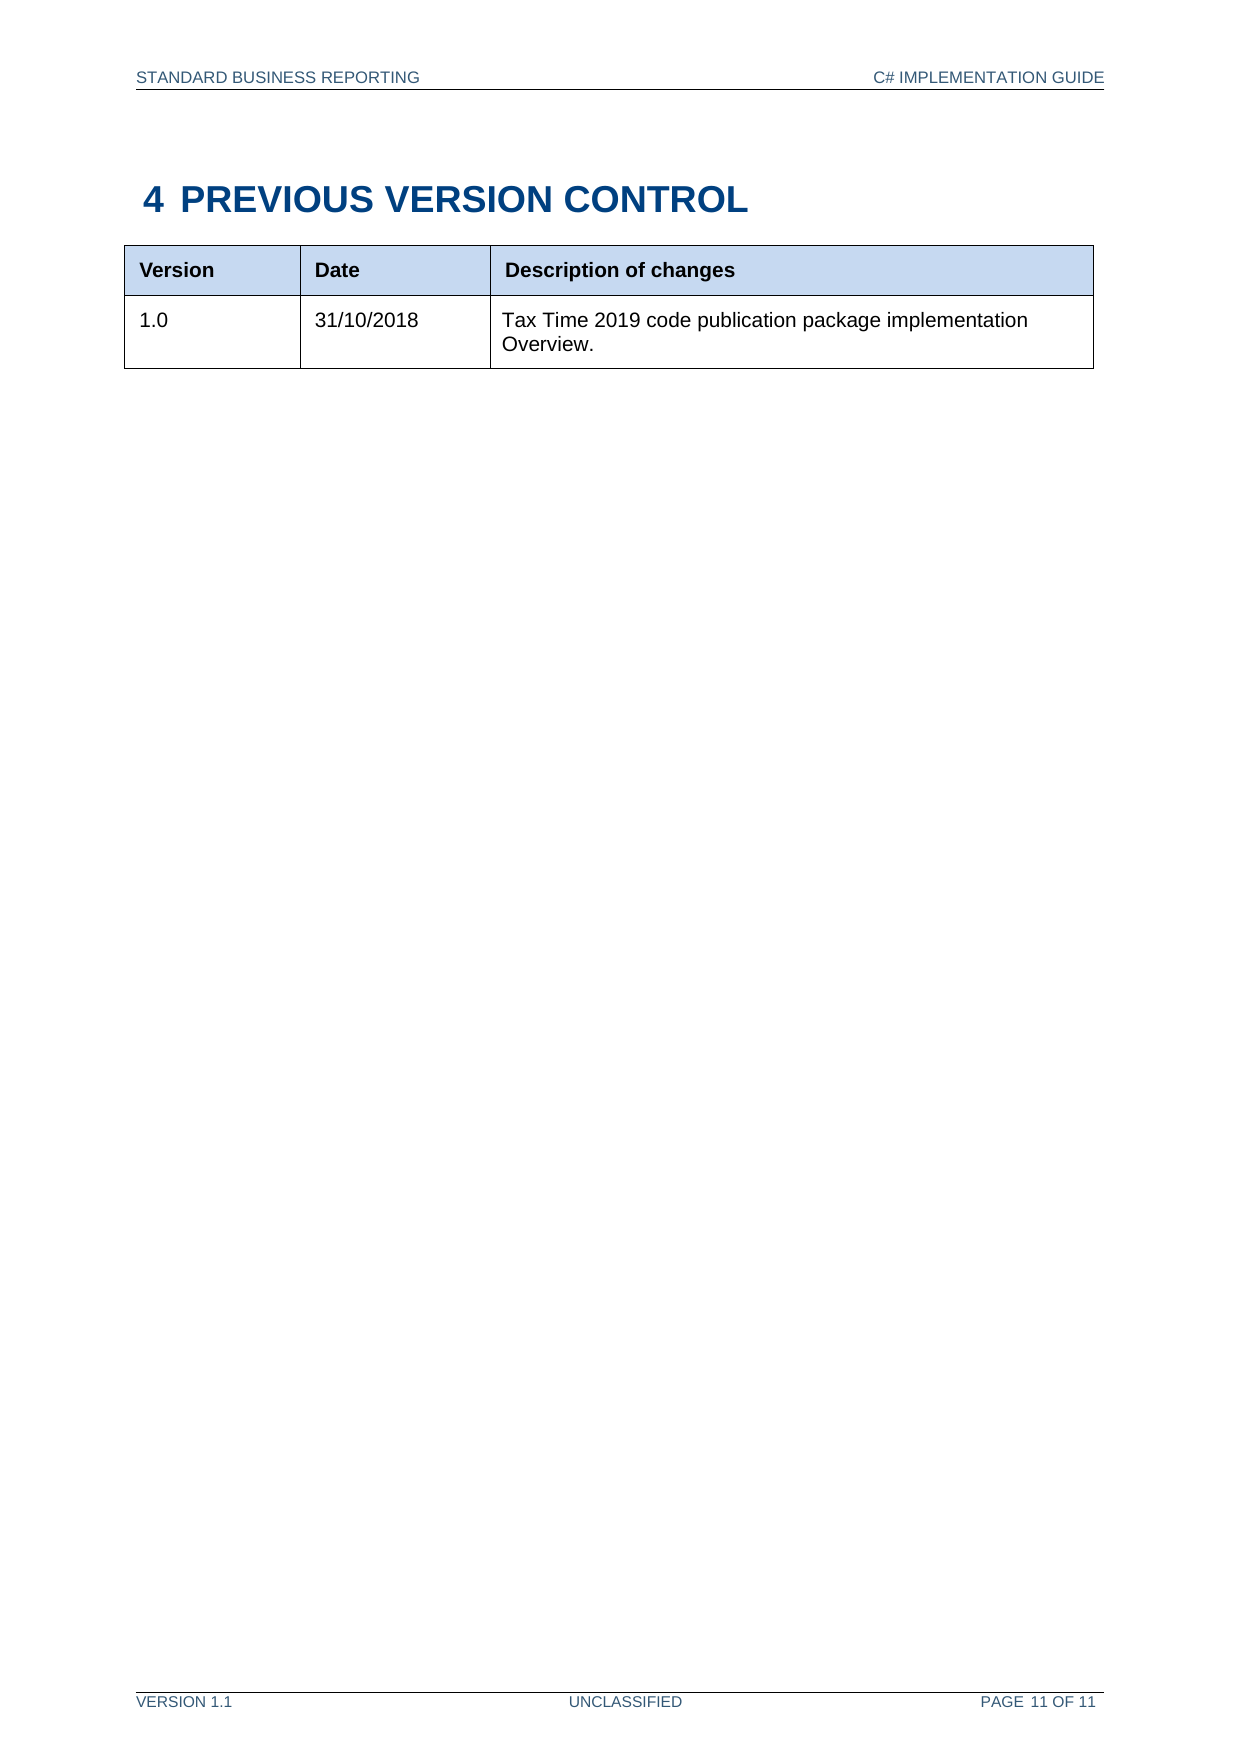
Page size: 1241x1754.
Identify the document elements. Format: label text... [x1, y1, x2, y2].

subtitle Previous Version Control [143, 177, 1104, 220]
table_header Date [301, 246, 490, 295]
table_cell 31/10/2018 [301, 296, 490, 368]
table_cell 1.0 [125, 296, 300, 368]
table_header Version [125, 246, 300, 295]
table_header Description of changes [491, 246, 1093, 295]
table_cell Tax Time 2019 code publication package implementation Overview. [491, 296, 1093, 368]
